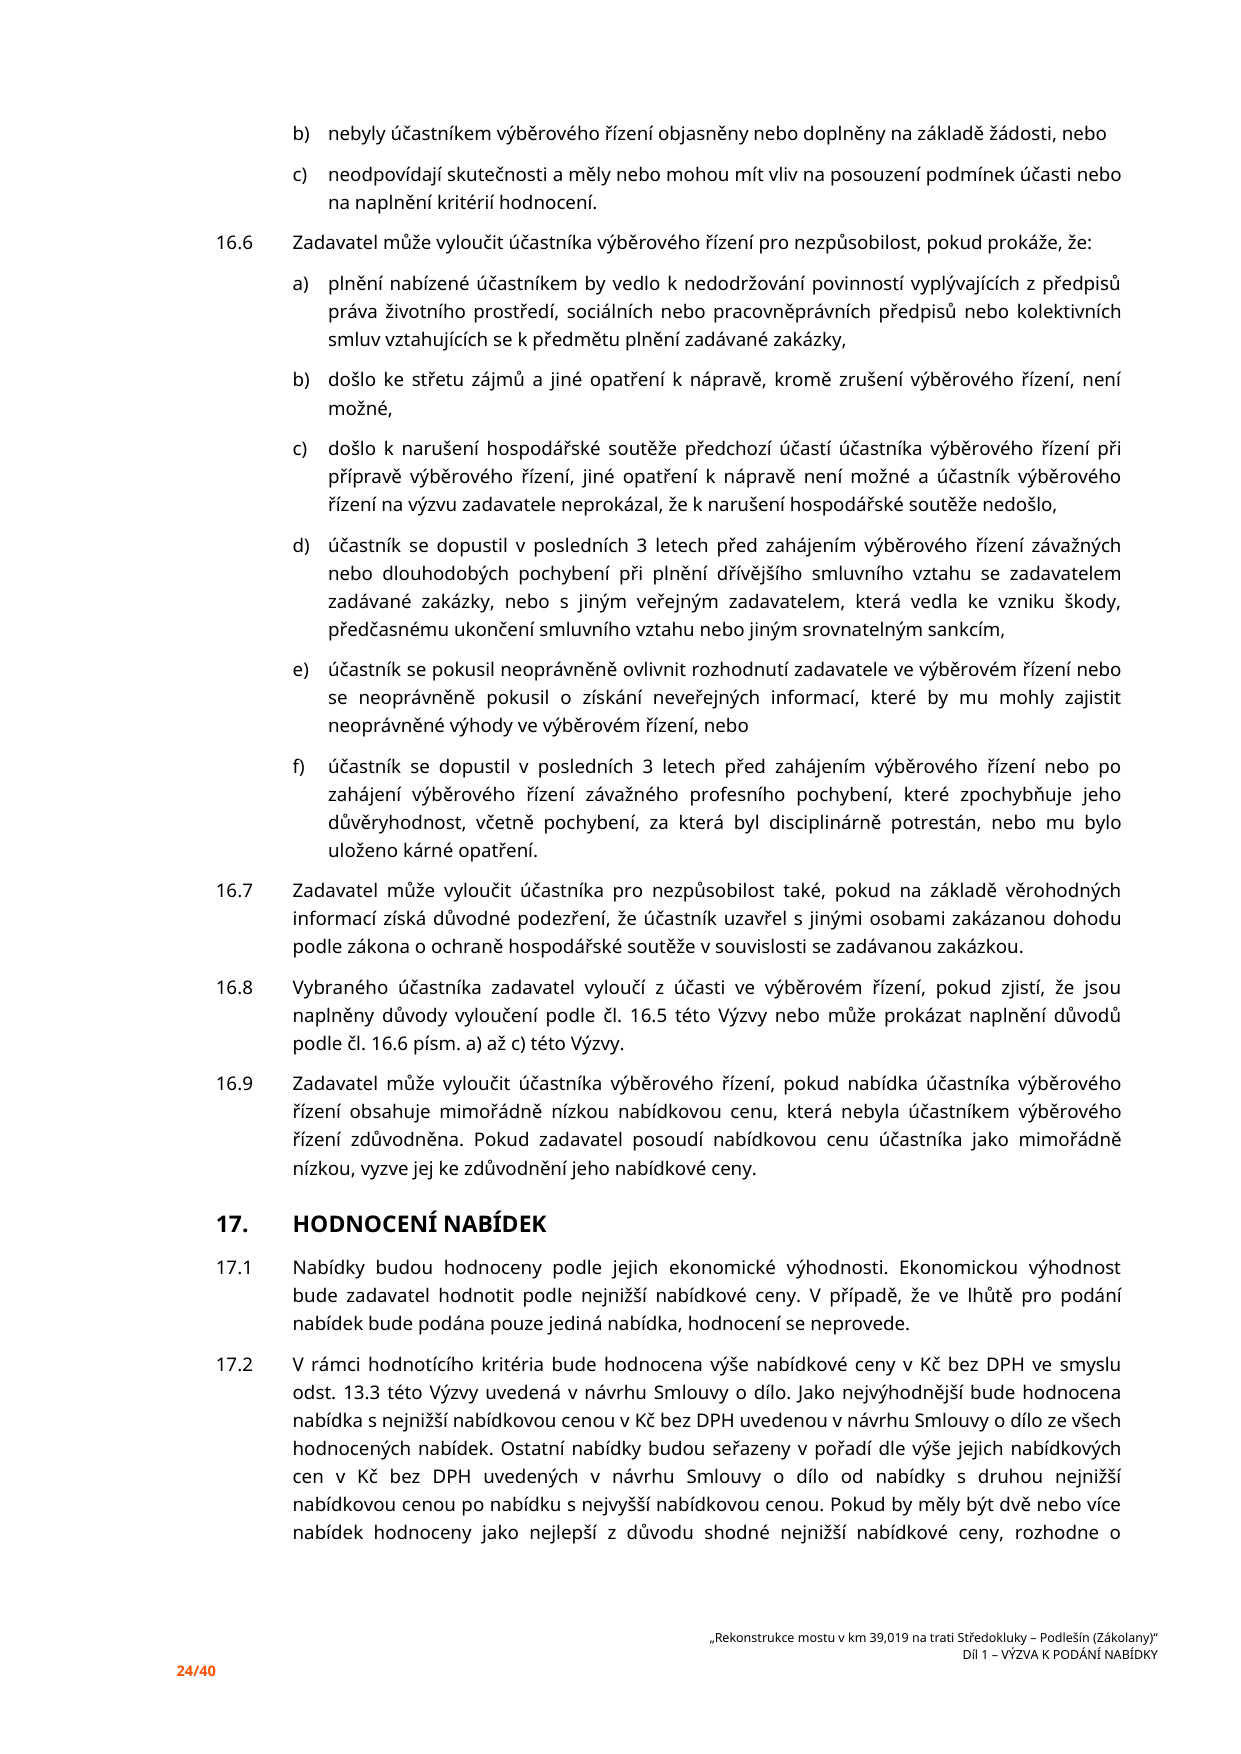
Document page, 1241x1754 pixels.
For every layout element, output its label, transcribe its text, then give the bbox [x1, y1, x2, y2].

text HODNOCENÍ NABÍDEK [216, 1208, 1122, 1239]
list plnění nabízené účastníkem by vedlo k nedodržování povinností vyplývajících z předpisů práva životního prostředí, sociálních nebo pracovněprávních předpisů nebo kolektivních smluv vztahujících se k předmětu plnění zadávané zakázky, [292, 270, 1122, 352]
text Zadavatel může vyloučit účastníka pro nezpůsobilost také, pokud na základě věrohodných informací získá důvodné podezření, že účastník uzavřel s jinými osobami zakázanou dohodu podle zákona o ochraně hospodářské soutěže v souvislosti se zadávanou zakázkou. [216, 878, 1122, 959]
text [216, 1351, 1122, 1545]
list účastník se dopustil v posledních 3 letech před zahájením výběrového řízení nebo po zahájení výběrového řízení závažného profesního pochybení, které zpochybňuje jeho důvěryhodnost, včetně pochybení, za která byl disciplinárně potrestán, nebo mu bylo uloženo kárné opatření. [292, 753, 1122, 863]
list účastník se pokusil neoprávněně ovlivnit rozhodnutí zadavatele ve výběrovém řízení nebo se neoprávněně pokusil o získání neveřejných informací, které by mu mohly zajistit neoprávněné výhody ve výběrovém řízení, nebo [292, 656, 1122, 738]
list došlo k narušení hospodářské soutěže předchozí účastí účastníka výběrového řízení při přípravě výběrového řízení, jiné opatření k nápravě není možné a účastník výběrového řízení na výzvu zadavatele neprokázal, že k narušení hospodářské soutěže nedošlo, [292, 435, 1122, 517]
list nebyly účastníkem výběrového řízení objasněny nebo doplněny na základě žádosti, nebo [292, 121, 1122, 146]
list účastník se dopustil v posledních 3 letech před zahájením výběrového řízení závažných nebo dlouhodobých pochybení při plnění dřívějšího smluvního vztahu se zadavatelem zadávané zakázky, nebo s jiným veřejným zadavatelem, která vedla ke vzniku škody, předčasnému ukončení smluvního vztahu nebo jiným srovnatelným sankcím, [292, 532, 1122, 641]
text Zadavatel může vyloučit účastníka výběrového řízení, pokud nabídka účastníka výběrového řízení obsahuje mimořádně nízkou nabídkovou cenu, která nebyla účastníkem výběrového řízení zdůvodněna. Pokud zadavatel posoudí nabídkovou cenu účastníka jako mimořádně nízkou, vyzve jej ke zdůvodnění jeho nabídkové ceny. [216, 1071, 1122, 1180]
text Nabídky budou hodnoceny podle jejich ekonomické výhodnosti. Ekonomickou výhodnost bude zadavatel hodnotit podle nejnižší nabídkové ceny. V případě, že ve lhůtě pro podání nabídek bude podána pouze jediná nabídka, hodnocení se neprovede. [216, 1255, 1122, 1336]
list neodpovídají skutečnosti a měly nebo mohou mít vliv na posouzení podmínek účasti nebo na naplnění kritérií hodnocení. [292, 161, 1122, 215]
text Vybraného účastníka zadavatel vyloučí z účasti ve výběrovém řízení, pokud zjistí, že jsou naplněny důvody vyloučení podle čl. 16.5 této Výzvy nebo může prokázat naplnění důvodů podle čl. 16.6 písm. a) až c) této Výzvy. [216, 974, 1122, 1056]
text Zadavatel může vyloučit účastníka výběrového řízení pro nezpůsobilost, pokud prokáže, že: [216, 230, 1122, 255]
list došlo ke střetu zájmů a jiné opatření k nápravě, kromě zrušení výběrového řízení, není možné, [292, 367, 1122, 420]
